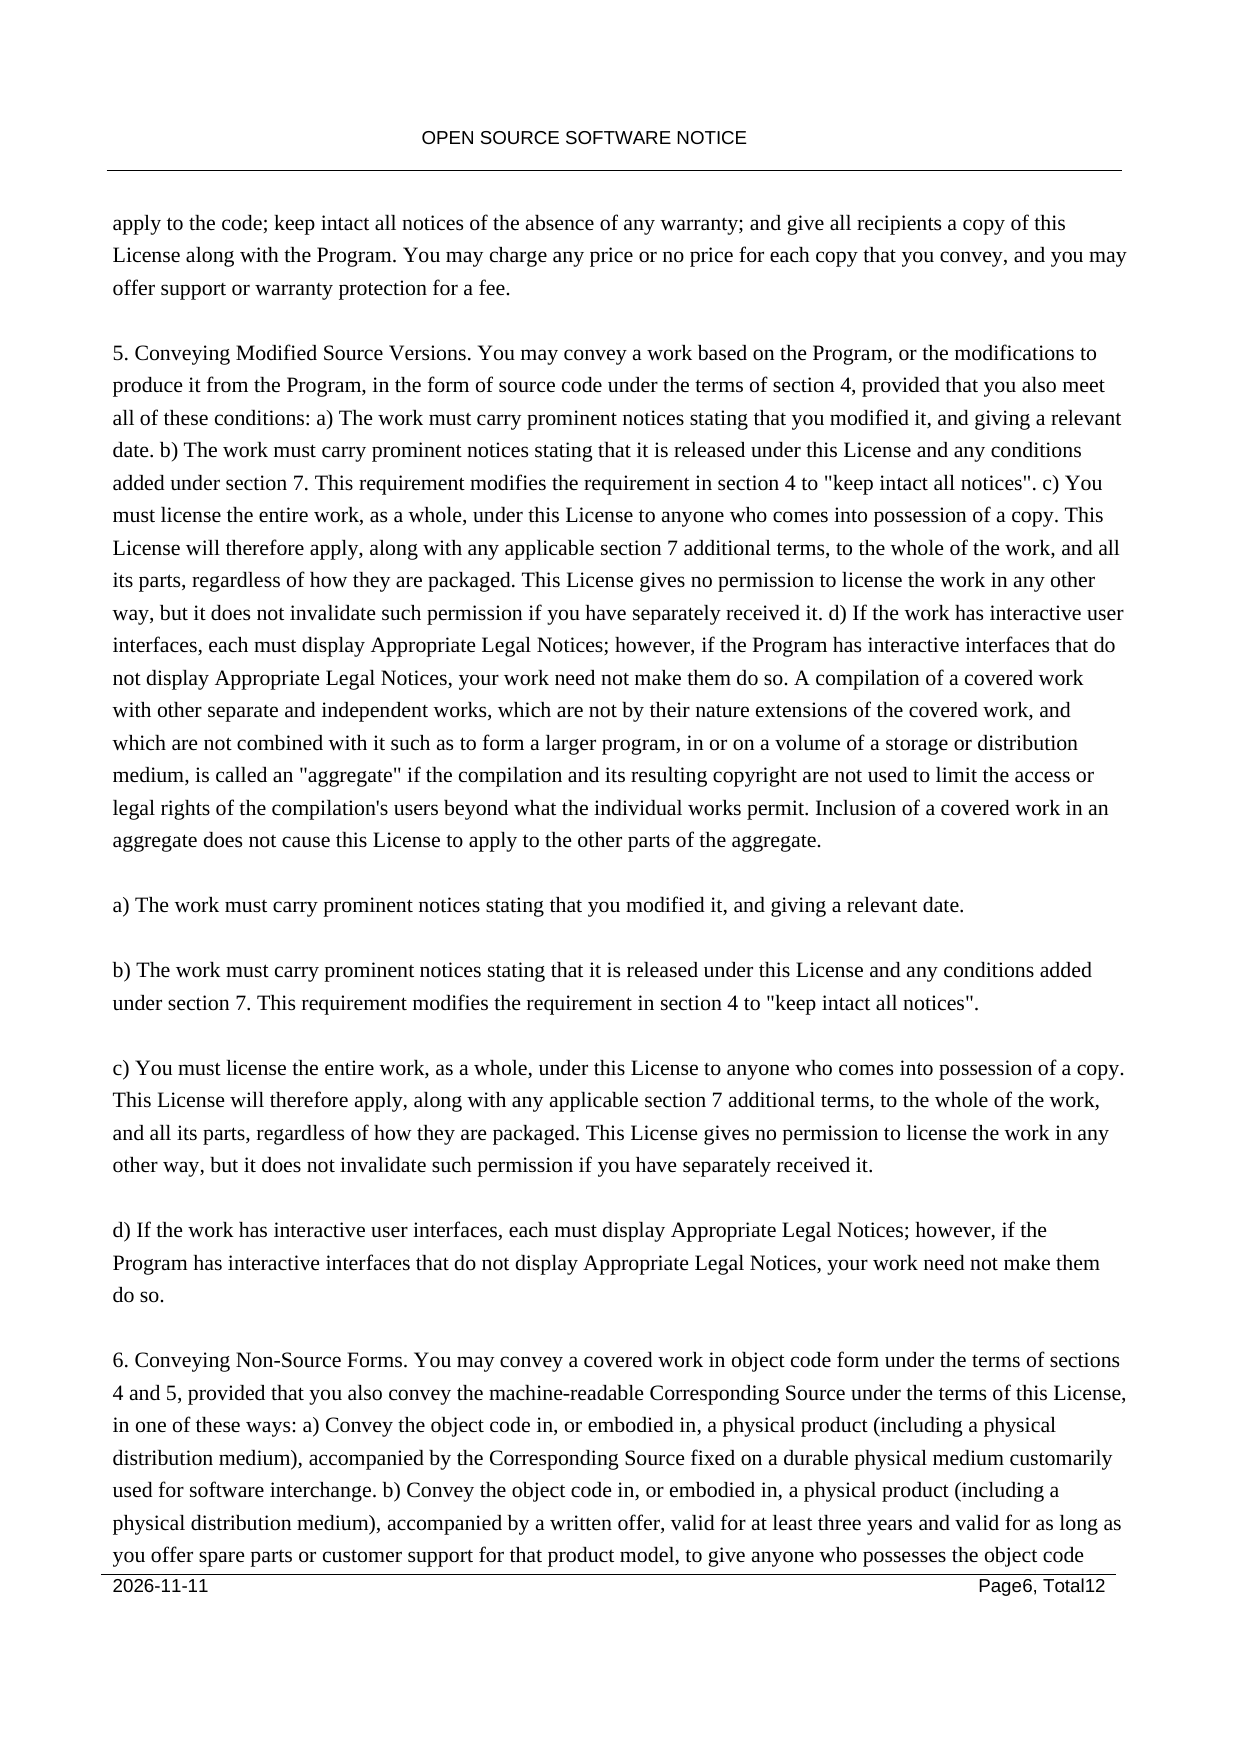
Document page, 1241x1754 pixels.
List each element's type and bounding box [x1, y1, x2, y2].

text [112, 206, 1128, 1571]
